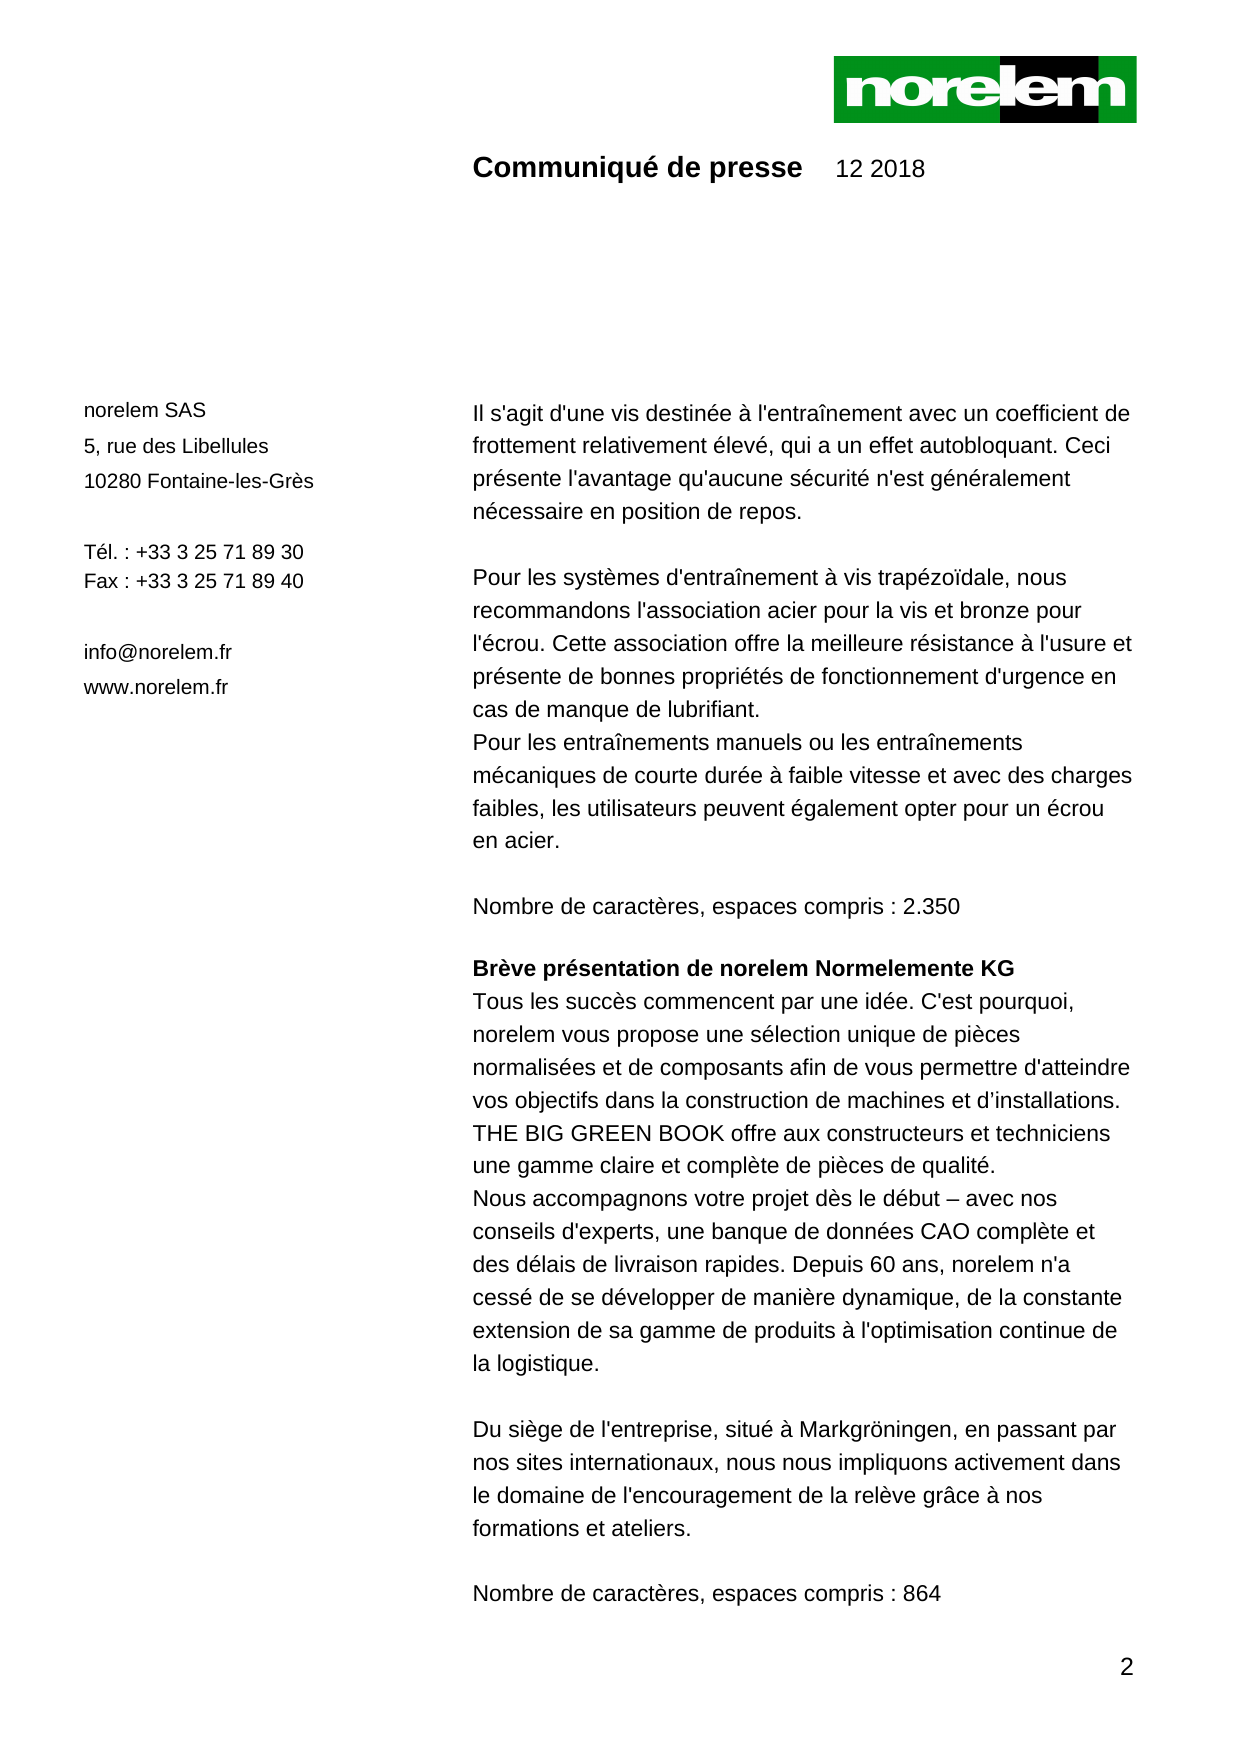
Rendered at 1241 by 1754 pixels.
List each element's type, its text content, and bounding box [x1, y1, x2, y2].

text Tous les succès commencent par une idée. C'est pourquoi, norelem vous propose une sélection unique de pièces normalisées et de composants afin de vous permettre d'atteindre vos objectifs dans la construction de machines et d’installations. THE BIG GREEN BOOK offre aux constructeurs et techniciens une gamme claire et complète de pièces de qualité. [472, 988, 1134, 1179]
text Pour les entraînements manuels ou les entraînements mécaniques de courte durée à faible vitesse et avec des charges faibles, les utilisateurs peuvent également opter pour un écrou en acier. [472, 729, 1134, 854]
text Nombre de caractères, espaces compris : 864 [472, 1580, 1134, 1607]
text Pour les systèmes d'entraînement à vis trapézoïdale, nous recommandons l'association acier pour la vis et bronze pour l'écrou. Cette association offre la meilleure résistance à l'usure et présente de bonnes propriétés de fonctionnement d'urgence en cas de manque de lubrifiant. [472, 564, 1134, 722]
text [472, 399, 1134, 525]
text Nombre de caractères, espaces compris : 2.350 [472, 893, 1134, 920]
text Nous accompagnons votre projet dès le début – avec nos conseils d'experts, une banque de données CAO complète et des délais de livraison rapides. Depuis 60 ans, norelem n'a cessé de se développer de manière dynamique, de la constante extension de sa gamme de produits à l'optimisation continue de la logistique. [472, 1185, 1134, 1376]
subtitle Brève présentation de norelem Normelemente KG [472, 955, 1134, 981]
text Du siège de l'entreprise, situé à Markgröningen, en passant par nos sites internationaux, nous nous impliquons activement dans le domaine de l'encouragement de la relève grâce à nos formations et ateliers. [472, 1416, 1134, 1541]
picture [833, 56, 1137, 123]
